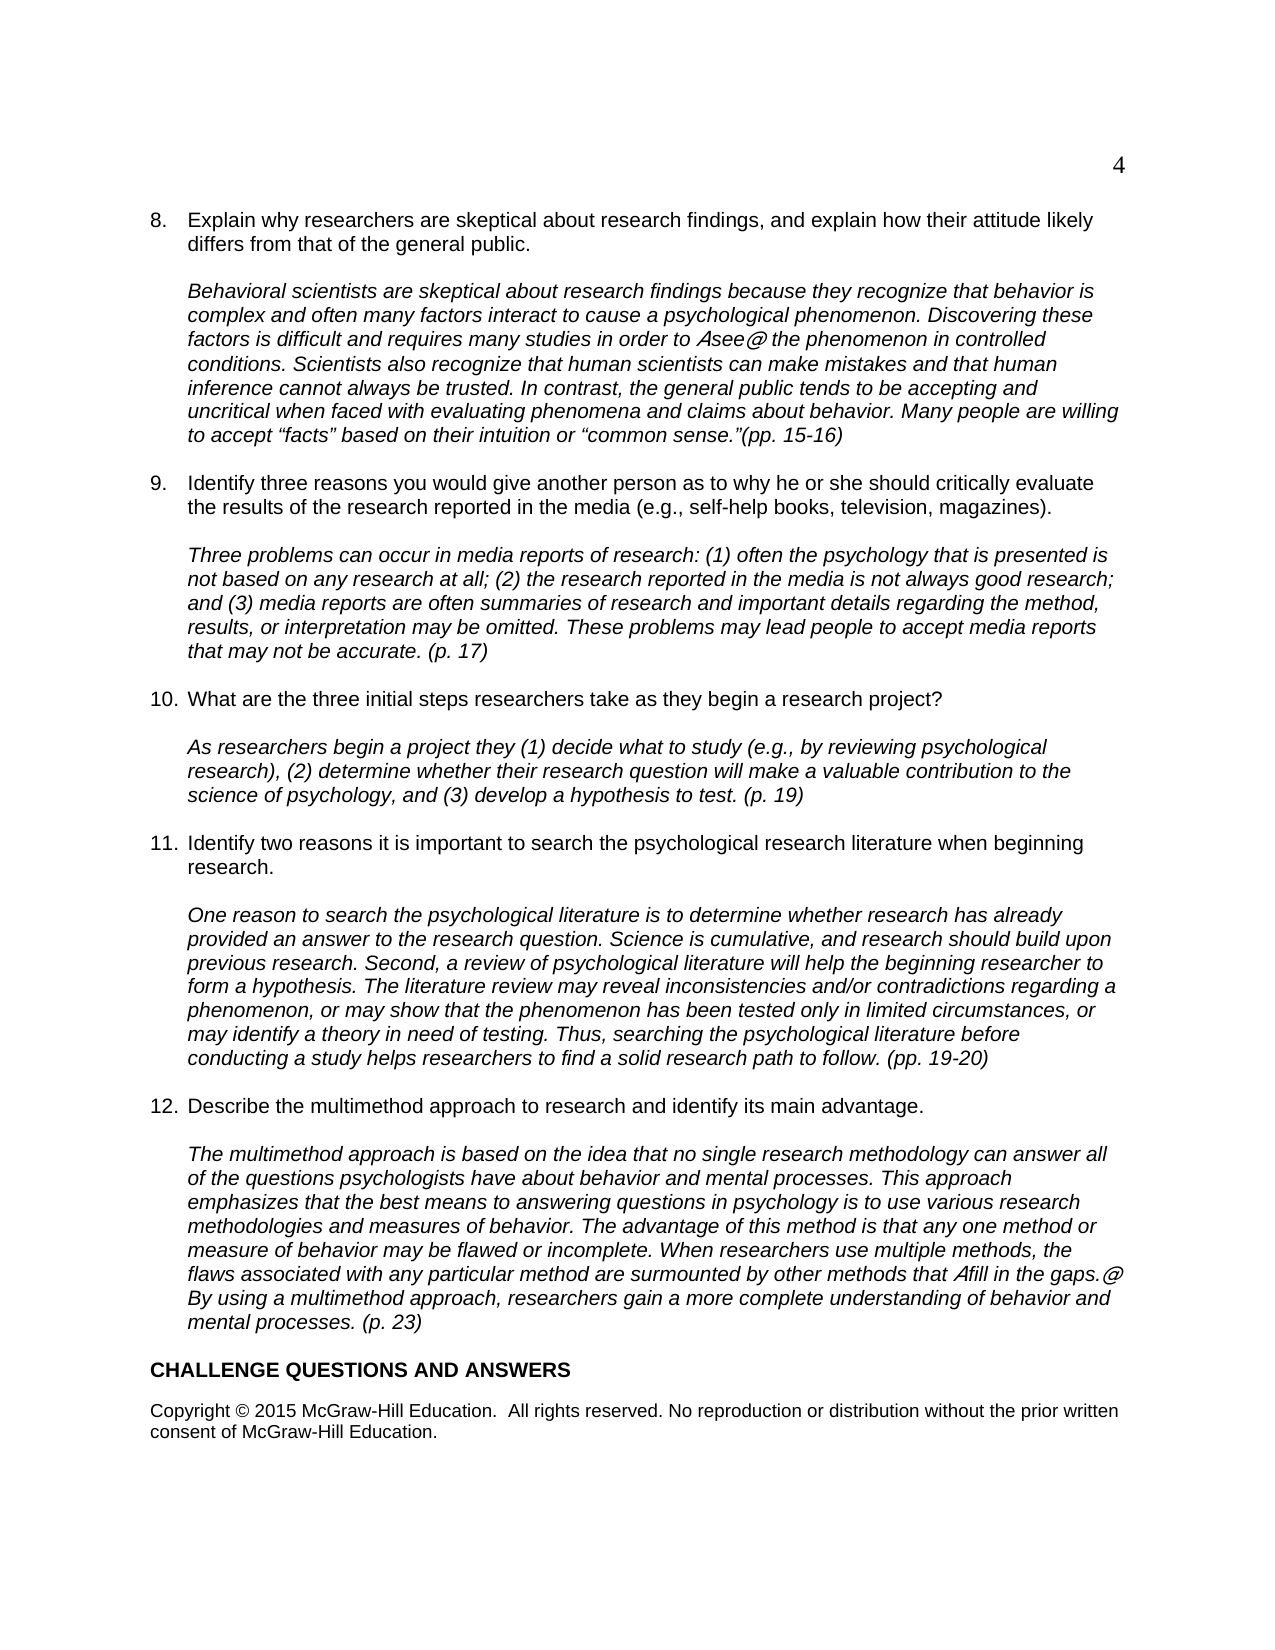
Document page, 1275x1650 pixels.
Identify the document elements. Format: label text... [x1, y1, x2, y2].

text As researchers begin a project they (1) decide what to study (e.g., by reviewing psychological research), (2) determine whether their research question will make a valuable contribution to the science of psychology, and (3) develop a hypothesis to test. (p. 19) [187, 735, 1125, 807]
text 12. Describe the multimethod approach to research and identify its main advantage. [150, 1094, 1125, 1118]
text CHALLENGE QUESTIONS AND ANSWERS [150, 1358, 1125, 1382]
text Three problems can occur in media reports of research: (1) often the psychology that is presented is not based on any research at all; (2) the research reported in the media is not always good research; and (3) media reports are often summaries of research and important details regarding the method, results, or interpretation may be omitted. These problems may lead people to accept media reports that may not be accurate. (p. 17) [187, 543, 1125, 663]
text The multimethod approach is based on the idea that no single research methodology can answer all of the questions psychologists have about behavior and mental processes. This approach emphasizes that the best means to answering questions in psychology is to use various research methodologies and measures of behavior. The advantage of this method is that any one method or measure of behavior may be flawed or incomplete. When researchers use multiple methods, the flaws associated with any particular method are surmounted by other methods that fill in the gaps. By using a multimethod approach, researchers gain a more complete understanding of behavior and mental processes. (p. 23) [187, 1142, 1125, 1334]
text 11. Identify two reasons it is important to search the psychological research literature when beginning research. [150, 831, 1125, 878]
text 8. Explain why researchers are skeptical about research findings, and explain how their attitude likely differs from that of the general public. [150, 207, 1125, 255]
text Behavioral scientists are skeptical about research findings because they recognize that behavior is complex and often many factors interact to cause a psychological phenomenon. Discovering these factors is difficult and requires many studies in order to see the phenomenon in controlled conditions. Scientists also recognize that human scientists can make mistakes and that human inference cannot always be trusted. In contrast, the general public tends to be accepting and uncritical when faced with evaluating phenomena and claims about behavior. Many people are willing to accept “facts” based on their intuition or “common sense.”(pp. 15-16) [187, 279, 1125, 447]
text 10. What are the three initial steps researchers take as they begin a research project? [150, 687, 1125, 711]
text 9. Identify three reasons you would give another person as to why he or she should critically evaluate the results of the research reported in the media (e.g., self-help books, television, magazines). [150, 471, 1125, 519]
text One reason to search the psychological literature is to determine whether research has already provided an answer to the research question. Science is cumulative, and research should build upon previous research. Second, a review of psychological literature will help the beginning researcher to form a hypothesis. The literature review may reveal inconsistencies and/or contradictions regarding a phenomenon, or may show that the phenomenon has been tested only in limited circumstances, or may identify a theory in need of testing. Thus, searching the psychological literature before conducting a study helps researchers to find a solid research path to follow. (pp. 19-20) [187, 902, 1125, 1070]
